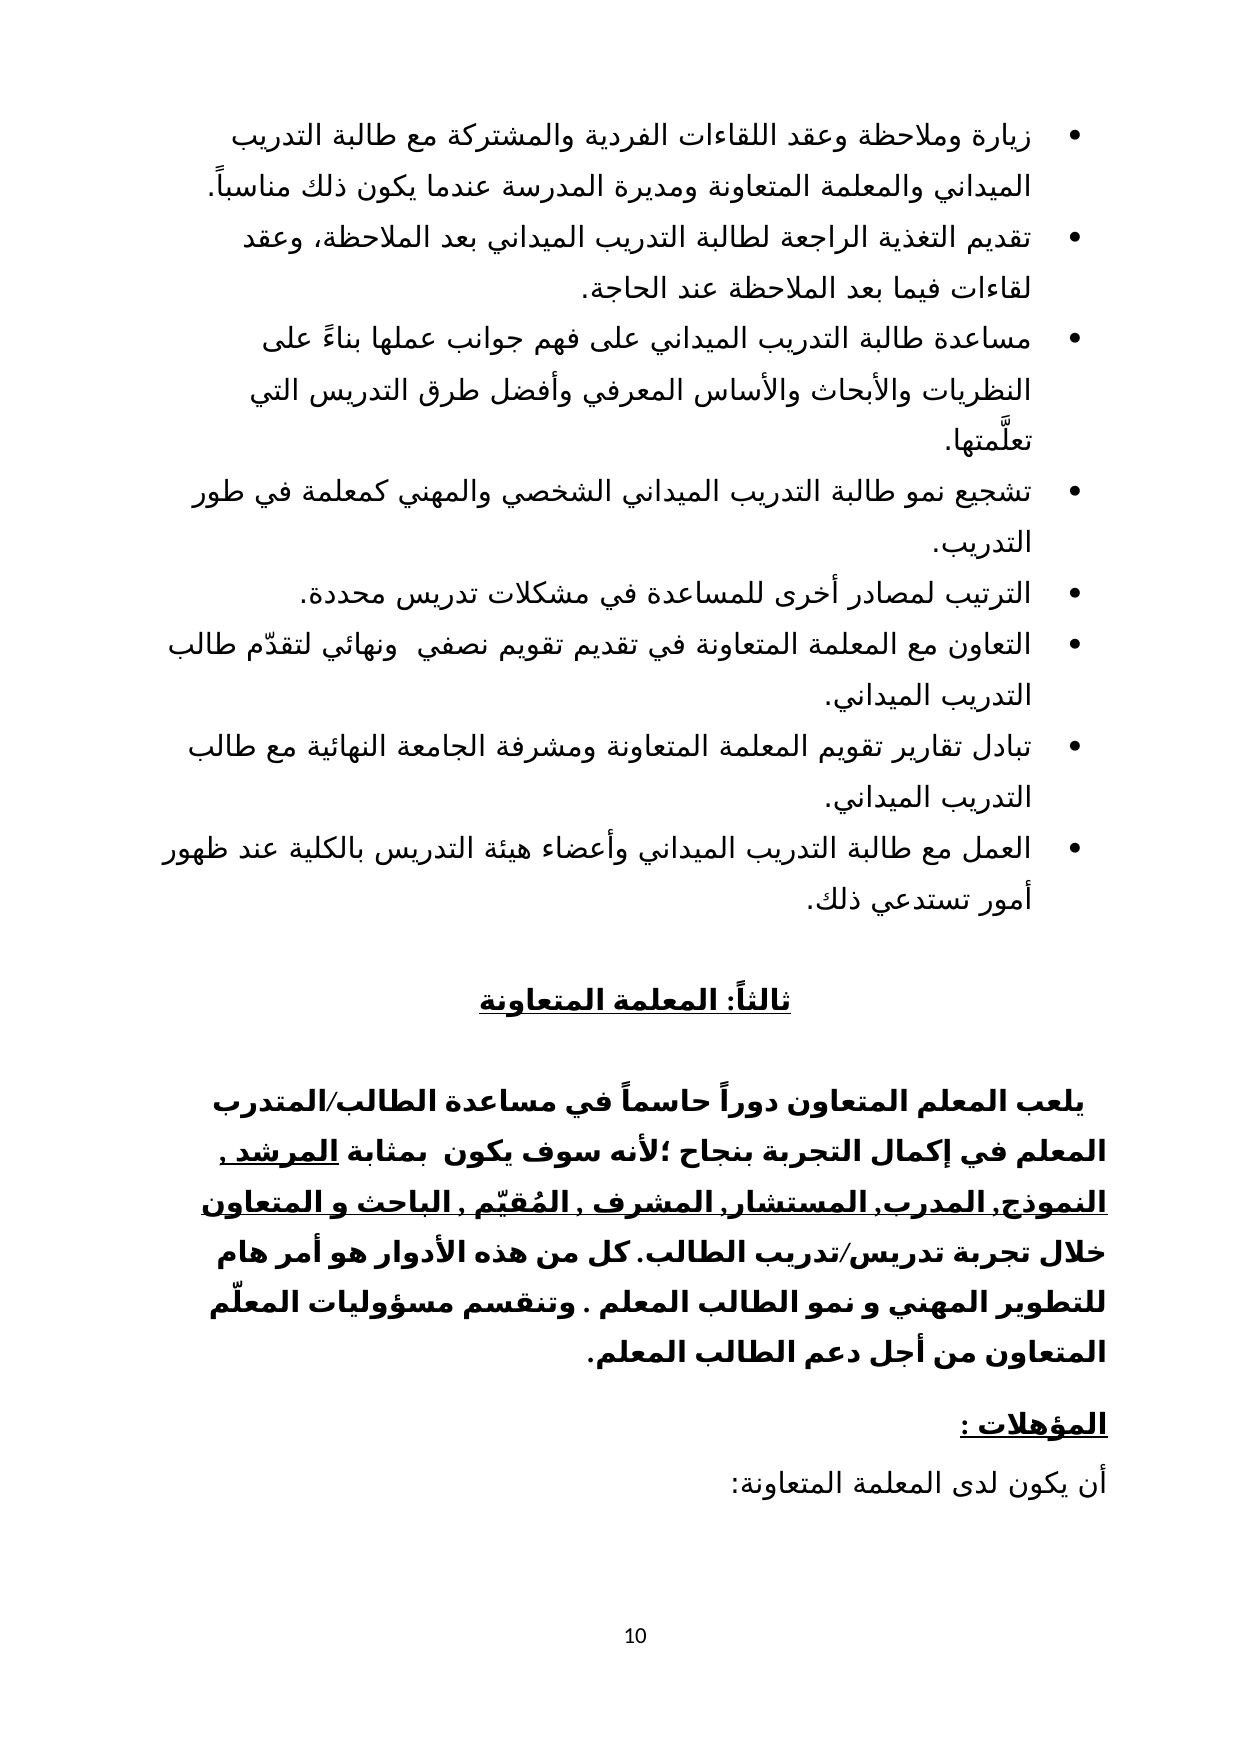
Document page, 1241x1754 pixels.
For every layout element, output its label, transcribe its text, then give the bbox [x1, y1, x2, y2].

list التعاون مع المعلمة المتعاونة في تقديم تقويم نصفي ونهائي لتقدّم طالب التدريب الميداني. [162, 627, 1070, 712]
list زيارة وملاحظة وعقد اللقاءات الفردية والمشتركة مع طالبة التدريب الميداني والمعلمة المتعاونة ومديرة المدرسة عندما يكون ذلك مناسباً. [162, 118, 1070, 203]
list تقديم التغذية الراجعة لطالبة التدريب الميداني بعد الملاحظة، وعقد لقاءات فيما بعد الملاحظة عند الحاجة. [162, 220, 1070, 305]
list الترتيب لمصادر أخرى للمساعدة في مشكلات تدريس محددة. [162, 577, 1070, 611]
text ثالثاً: المعلمة المتعاونة [162, 983, 1107, 1017]
list تبادل تقارير تقويم المعلمة المتعاونة ومشرفة الجامعة النهائية مع طالب التدريب الميداني. [162, 729, 1070, 814]
text يلعب المعلم المتعاون دوراً حاسماً في مساعدة الطالب/المتدرب المعلم في إكمال التجربة بنجاح ؛لأنه سوف يكون بمثابة المرشد , النموذج, المدرب, المستشار, المشرف , المُقيّم , الباحث و المتعاون خلال تجربة تدريس/تدريب الطالب. كل من هذه الأدوار هو أمر هام للتطوير المهني و نمو الطالب المعلم . وتنقسم مسؤوليات المعلّم المتعاون من أجل دعم الطالب المعلم. [162, 1084, 1107, 1369]
text أن يكون لدى المعلمة المتعاونة: [162, 1466, 1107, 1500]
list تشجيع نمو طالبة التدريب الميداني الشخصي والمهني كمعلمة في طور التدريب. [162, 475, 1070, 559]
list العمل مع طالبة التدريب الميداني وأعضاء هيئة التدريس بالكلية عند ظهور أمور تستدعي ذلك. [162, 831, 1070, 916]
list مساعدة طالبة التدريب الميداني على فهم جوانب عملها بناءً على النظريات والأبحاث والأساس المعرفي وأفضل طرق التدريس التي تعلَّمتها. [162, 322, 1070, 458]
text المؤهلات : [162, 1407, 1107, 1440]
